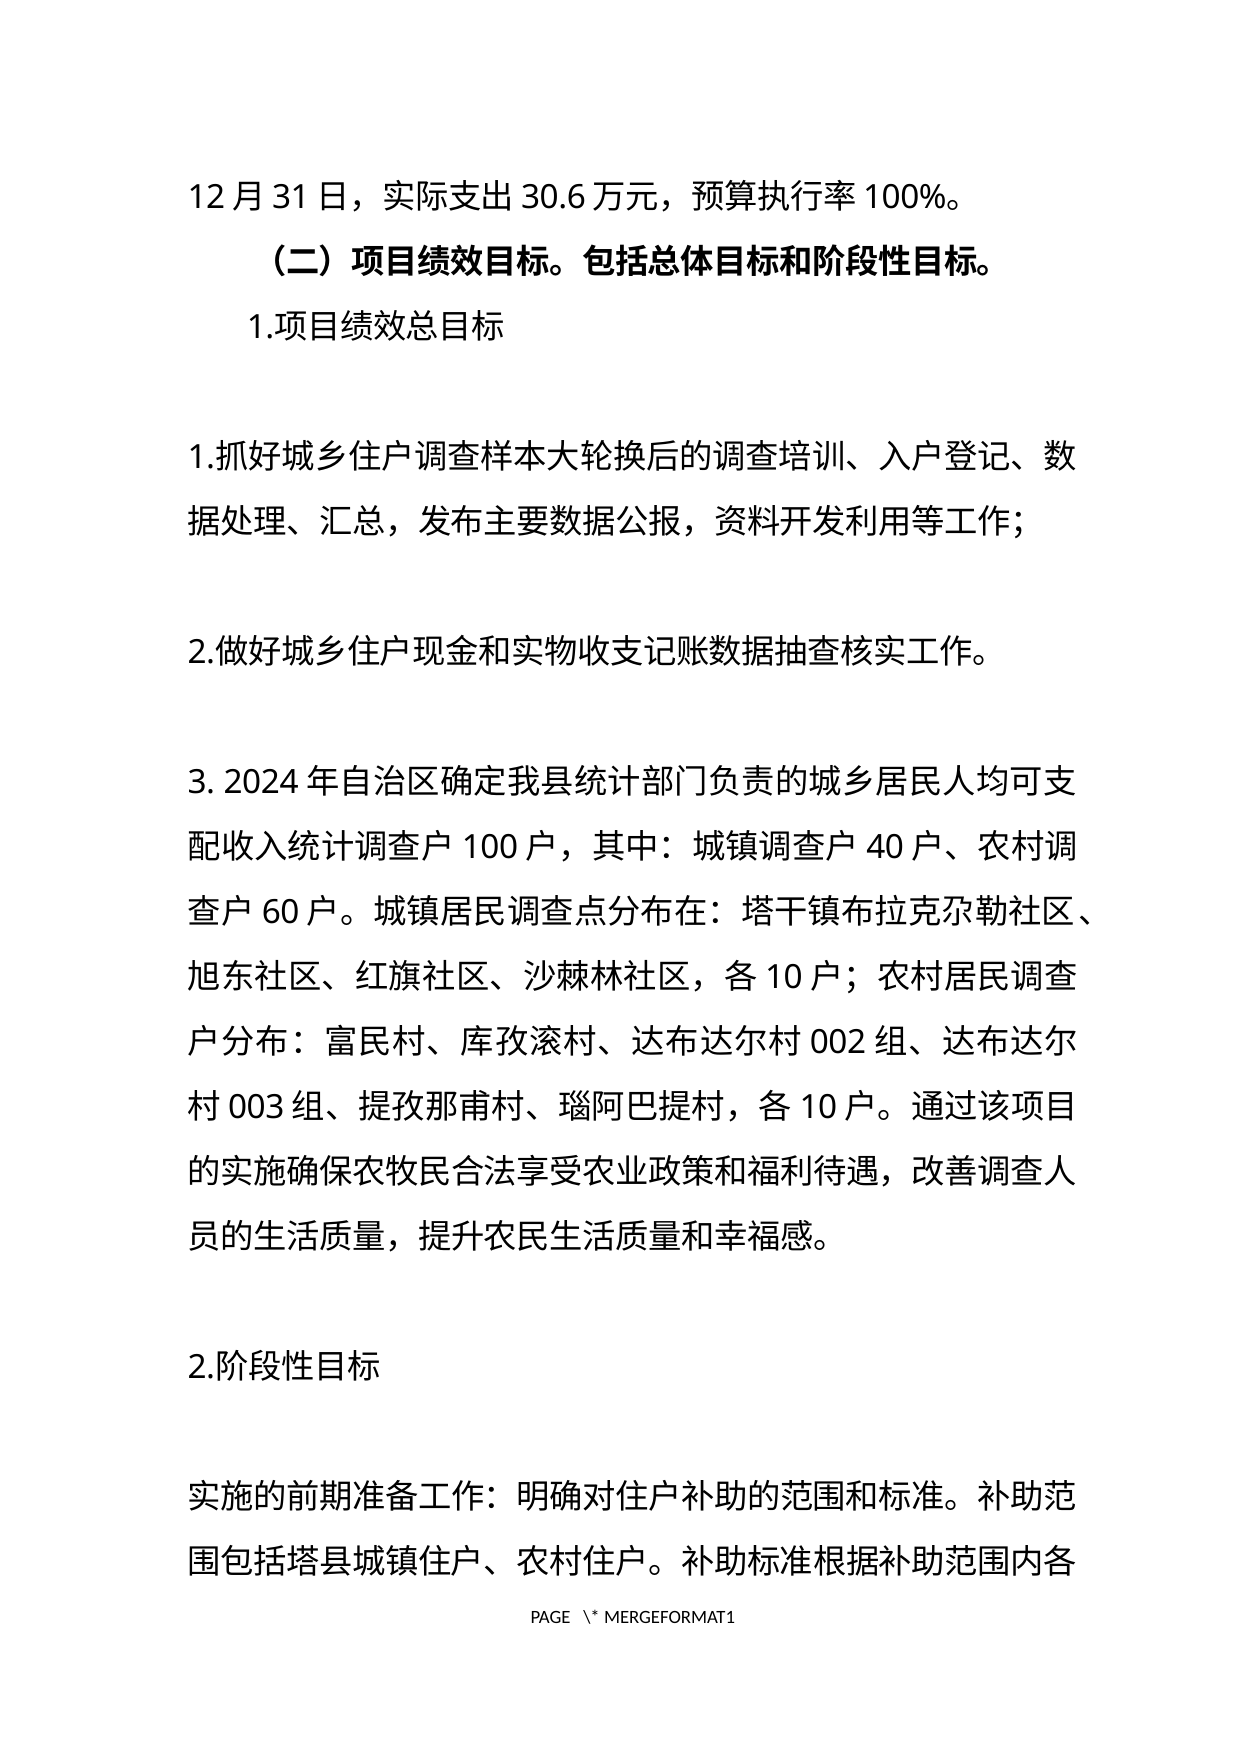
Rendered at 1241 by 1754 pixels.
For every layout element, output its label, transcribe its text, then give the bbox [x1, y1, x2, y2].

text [187, 162, 1078, 227]
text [187, 292, 1078, 1592]
text （二）项目绩效目标。包括总体目标和阶段性目标。 [187, 227, 1078, 292]
